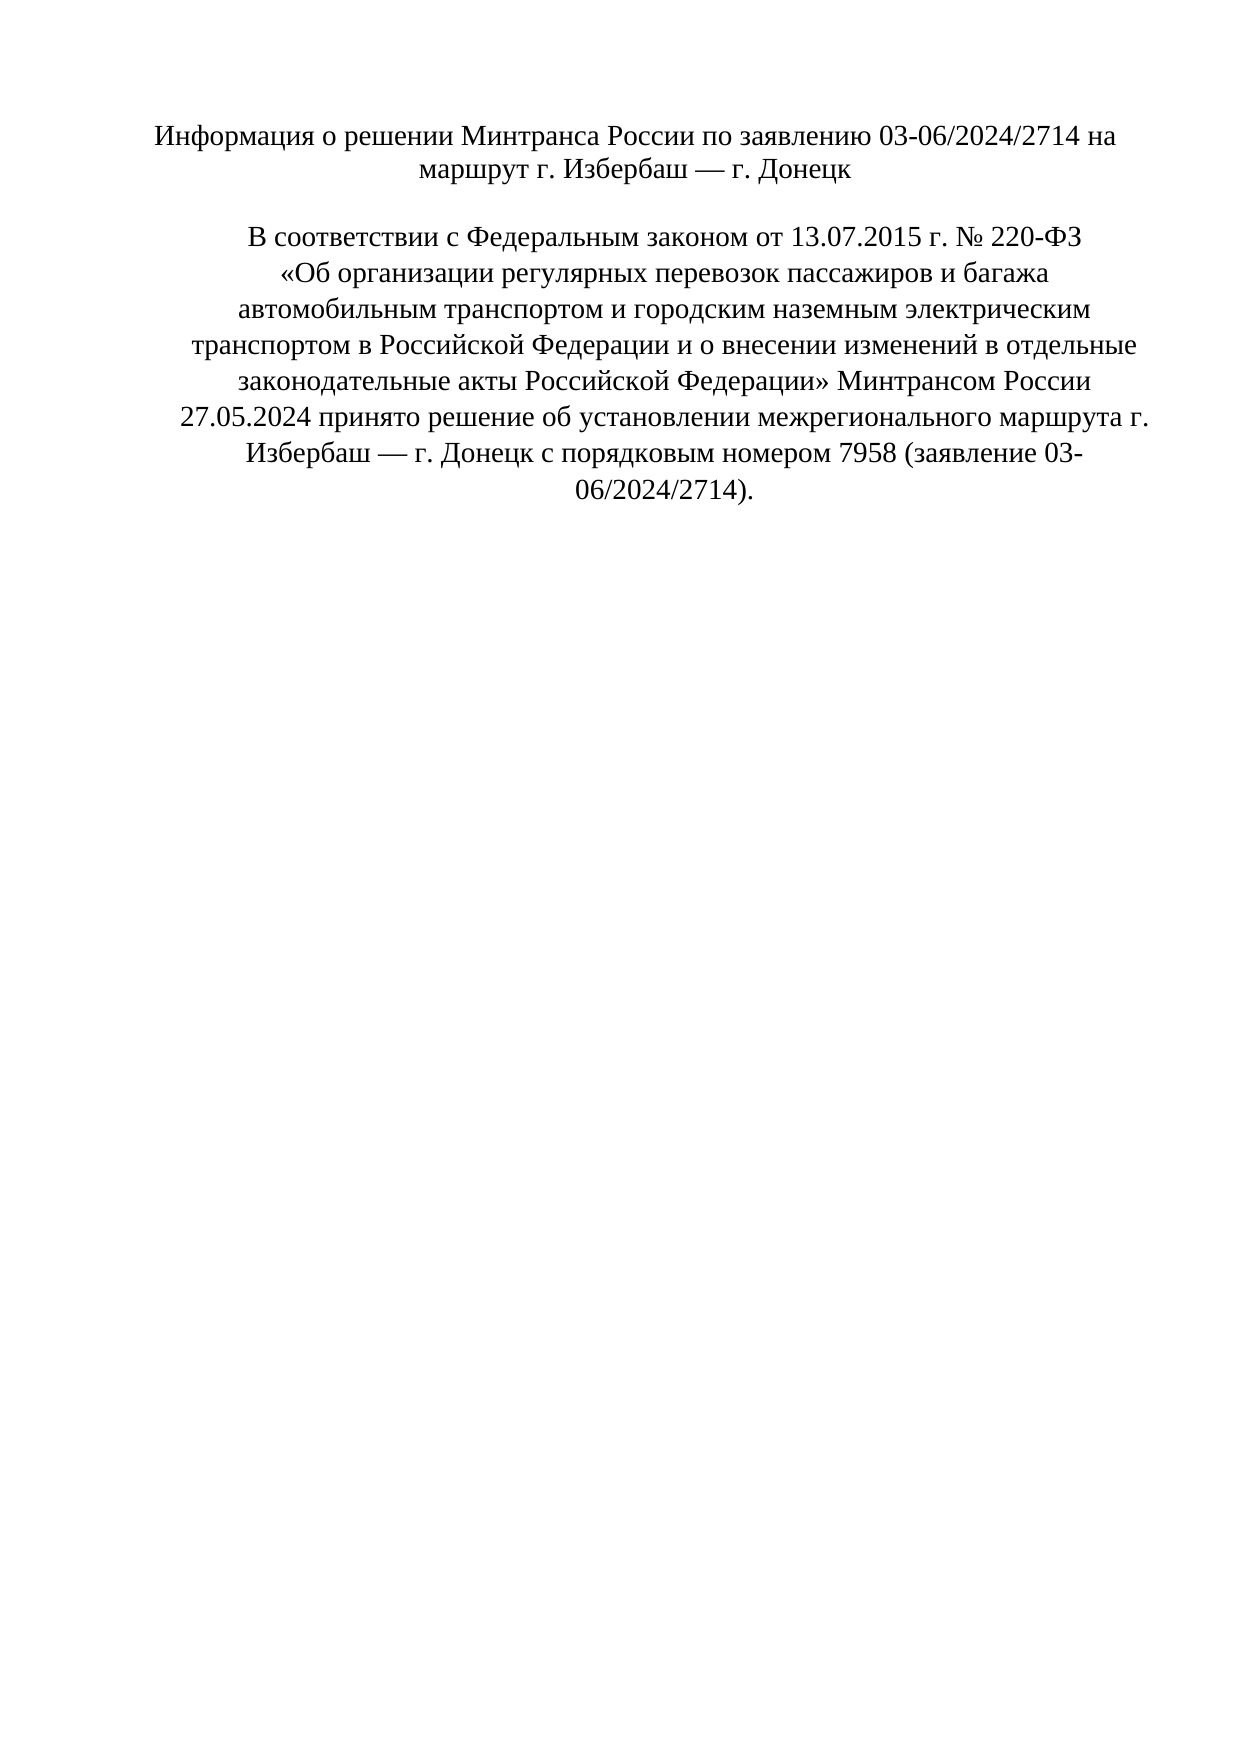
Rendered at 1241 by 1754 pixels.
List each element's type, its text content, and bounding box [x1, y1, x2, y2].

text Информация о решении Минтранса России по заявлению 03-06/2024/2714 на маршрут г. Избербаш — г. Донецк [118, 118, 1152, 185]
text В соответствии с Федеральным законом от 13.07.2015 г. № 220-ФЗ «Об организации регулярных перевозок пассажиров и багажа автомобильным транспортом и городским наземным электрическим транспортом в Российской Федерации и о внесении изменений в отдельные законодательные акты Российской Федерации» Минтрансом России 27.05.2024 принято решение об установлении межрегионального маршрута г. Избербаш — г. Донецк с порядковым номером 7958 (заявление 03-06/2024/2714). [177, 219, 1152, 505]
